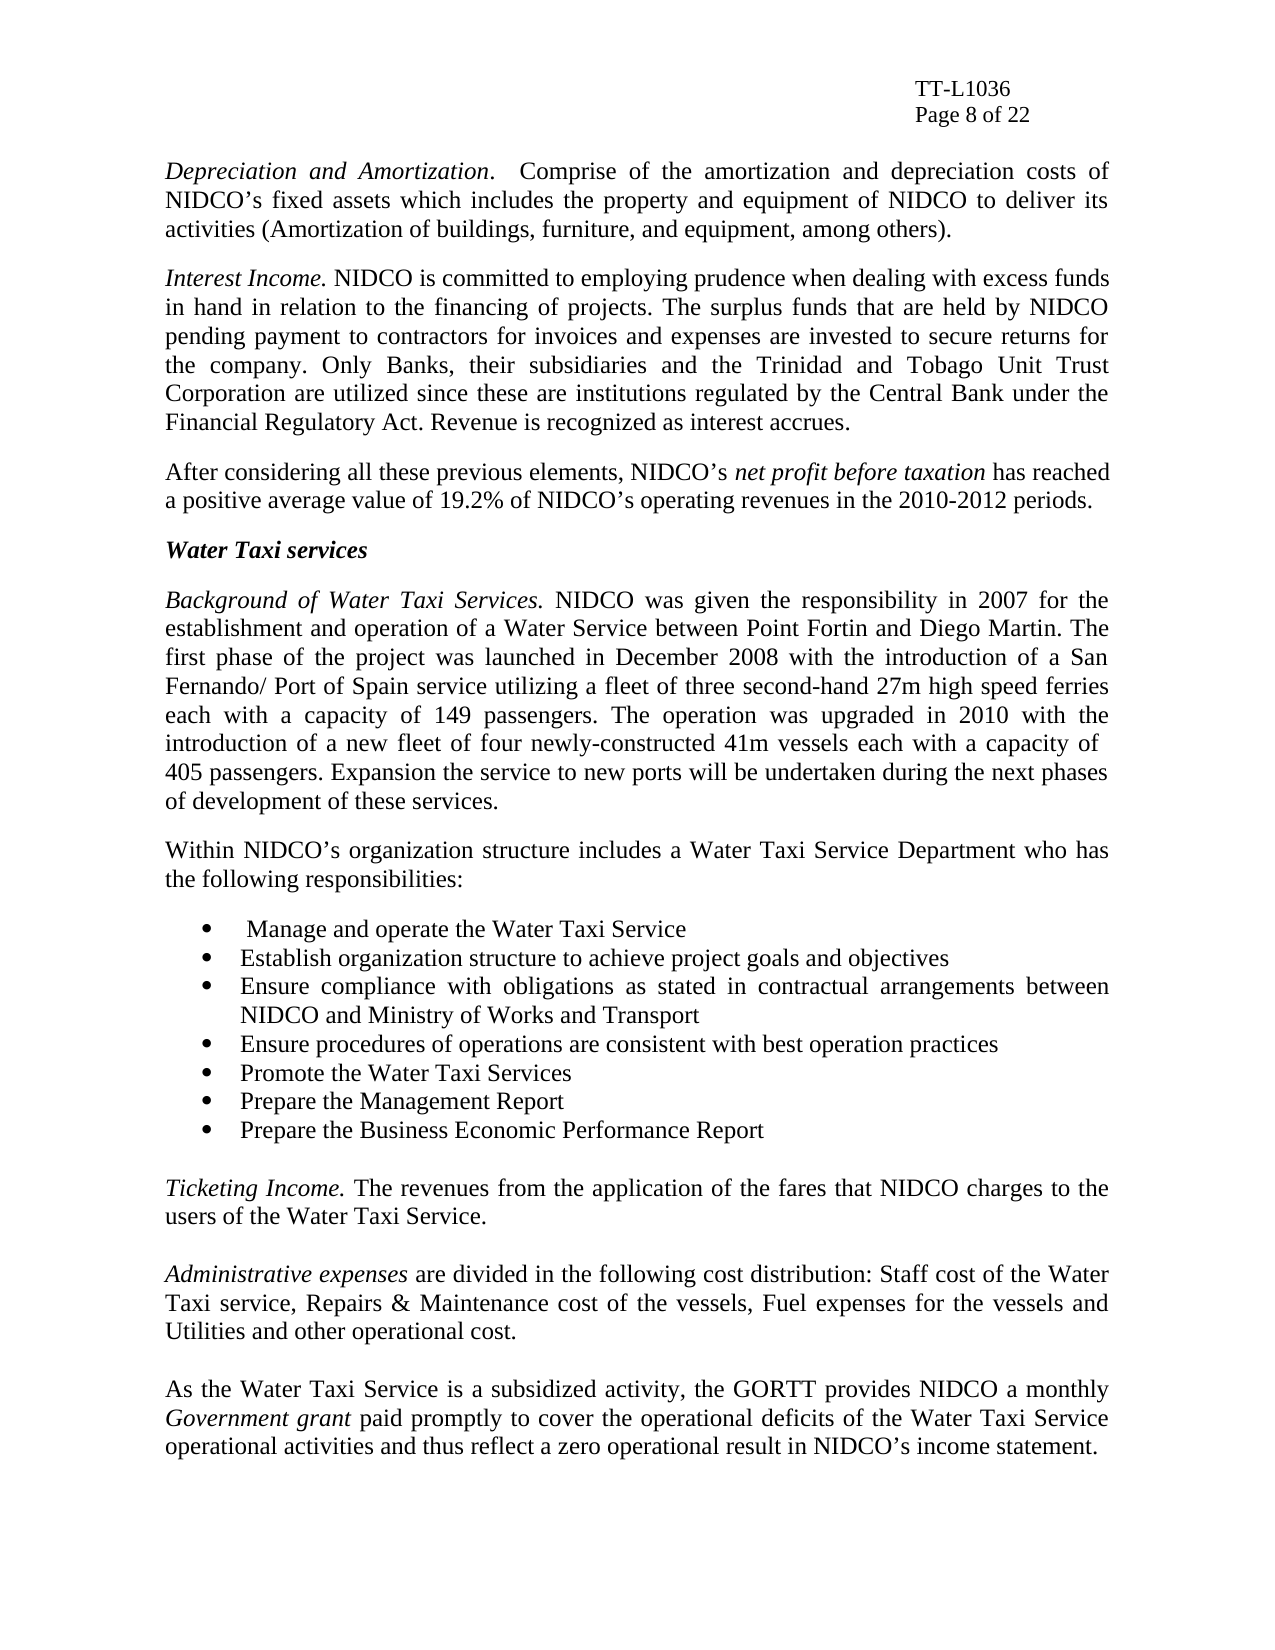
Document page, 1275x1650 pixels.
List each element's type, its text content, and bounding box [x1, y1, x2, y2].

list Administrative expenses are divided in the following cost distribution: Staff cost of the Water Taxi service, Repairs & Maintenance cost of the vessels, Fuel expenses for the vessels and Utilities and other operational cost. [165, 1259, 1110, 1345]
text Depreciation and Amortization. Comprise of the amortization and depreciation costs of NIDCO’s fixed assets which includes the property and equipment of NIDCO to deliver its activities (Amortization of buildings, furniture, and equipment, among others). [165, 156, 1110, 243]
text Interest Income. NIDCO is committed to employing prudence when dealing with excess funds in hand in relation to the financing of projects. The surplus funds that are held by NIDCO pending payment to contractors for invoices and expenses are invested to secure returns for the company. Only Banks, their subsidiaries and the Trinidad and Tobago Unit Trust Corporation are utilized since these are institutions regulated by the Central Bank under the Financial Regulatory Act. Revenue is recognized as interest accrues. [165, 263, 1110, 436]
list Establish organization structure to achieve project goals and objectives [202, 943, 1110, 971]
list Ensure compliance with obligations as stated in contractual arrangements between NIDCO and Ministry of Works and Transport [202, 971, 1110, 1029]
text Background of Water Taxi Services. NIDCO was given the responsibility in 2007 for the establishment and operation of a Water Service between Point Fortin and Diego Martin. The first phase of the project was launched in December 2008 with the introduction of a San Fernando/ Port of Spain service utilizing a fleet of three second-hand 27m high speed ferries each with a capacity of 149 passengers. The operation was upgraded in 2010 with the introduction of a new fleet of four newly-constructed 41m vessels each with a capacity of 405 passengers. Expansion the service to new ports will be undertaken during the next phases of development of these services. [165, 585, 1110, 815]
list Manage and operate the Water Taxi Service [202, 914, 1110, 943]
text Within NIDCO’s organization structure includes a Water Taxi Service Department who has the following responsibilities: [165, 836, 1110, 893]
list Promote the Water Taxi Services [202, 1058, 1110, 1086]
text Water Taxi services [165, 535, 1110, 564]
list Ensure procedures of operations are consistent with best operation practices [202, 1029, 1110, 1058]
list Prepare the Management Report [202, 1086, 1110, 1115]
list Prepare the Business Economic Performance Report [202, 1115, 1110, 1144]
text After considering all these previous elements, NIDCO’s net profit before taxation has reached a positive average value of 19.2% of NIDCO’s operating revenues in the 2010-2012 periods. [165, 457, 1110, 514]
list Ticketing Income. The revenues from the application of the fares that NIDCO charges to the users of the Water Taxi Service. [165, 1173, 1110, 1230]
list As the Water Taxi Service is a subsidized activity, the GORTT provides NIDCO a monthly Government grant paid promptly to cover the operational deficits of the Water Taxi Service operational activities and thus reflect a zero operational result in NIDCO’s income statement. [165, 1374, 1110, 1460]
